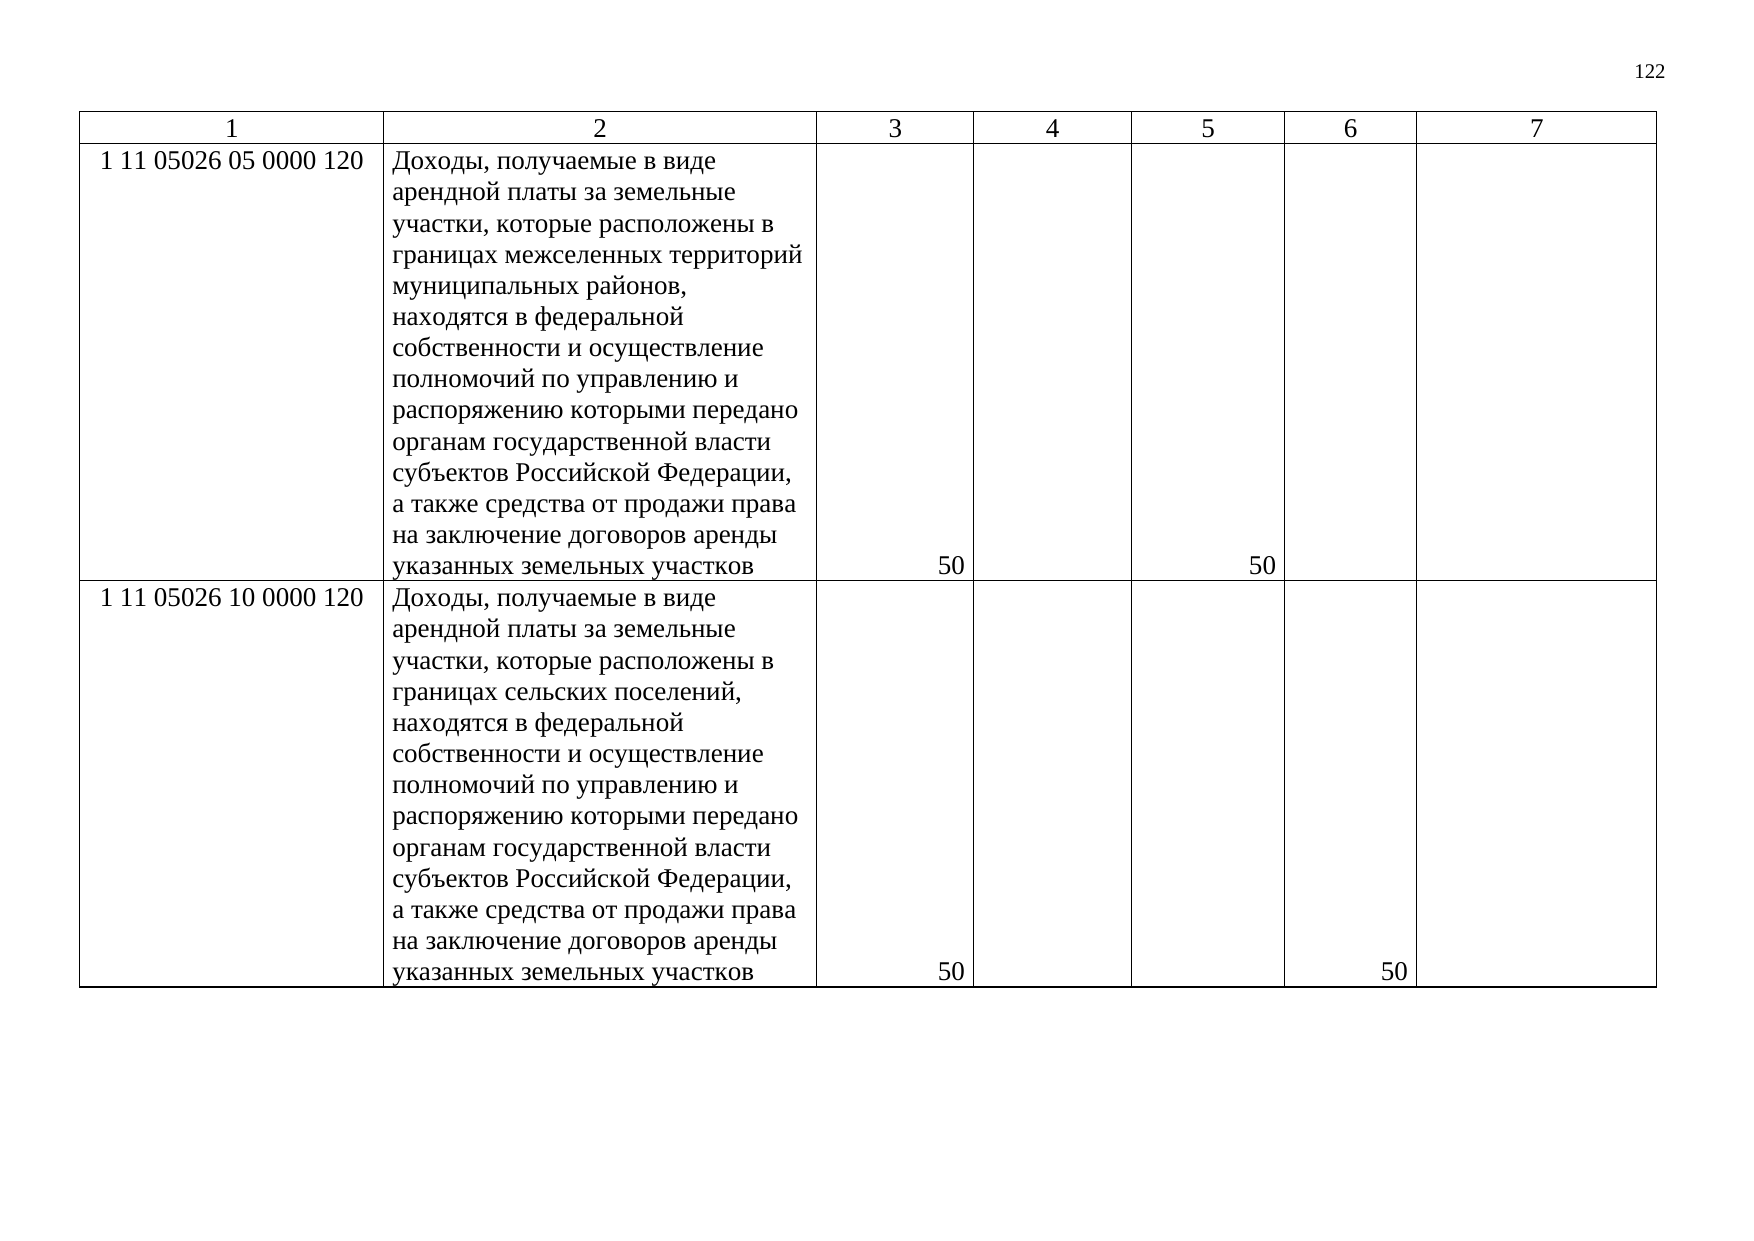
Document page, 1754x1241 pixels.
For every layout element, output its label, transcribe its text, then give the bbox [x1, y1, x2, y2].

table_header 2 [384, 112, 816, 143]
table_cell Доходы, получаемые в виде арендной платы за земельные участки, которые расположены в границах сельских поселений, находятся в федеральной собственности и осуществление полномочий по управлению и распоряжению которыми передано органам государственной власти субъектов Российской Федерации, а также средства от продажи права на заключение договоров аренды указанных земельных участков [384, 581, 816, 986]
table_cell [974, 144, 1131, 580]
table_header 1 [80, 112, 383, 143]
table_cell [1132, 581, 1284, 986]
table_header 5 [1132, 112, 1284, 143]
table_header 4 [974, 112, 1131, 143]
table_cell 50 [817, 144, 973, 580]
table_header 6 [1285, 112, 1416, 143]
table_cell [1417, 144, 1656, 580]
table_cell 50 [1285, 581, 1416, 986]
table_header 7 [1417, 112, 1656, 143]
table_cell 1 11 05026 10 0000 120 [80, 581, 383, 986]
table_header 3 [817, 112, 973, 143]
table_cell [1417, 581, 1656, 986]
table_cell [974, 581, 1131, 986]
table_cell [1285, 144, 1416, 580]
table_cell 50 [1132, 144, 1284, 580]
table_cell 1 11 05026 05 0000 120 [80, 144, 383, 580]
table_cell Доходы, получаемые в виде арендной платы за земельные участки, которые расположены в границах межселенных территорий муниципальных районов, находятся в федеральной собственности и осуществление полномочий по управлению и распоряжению которыми передано органам государственной власти субъектов Российской Федерации, а также средства от продажи права на заключение договоров аренды указанных земельных участков [384, 144, 816, 580]
table_cell 50 [817, 581, 973, 986]
